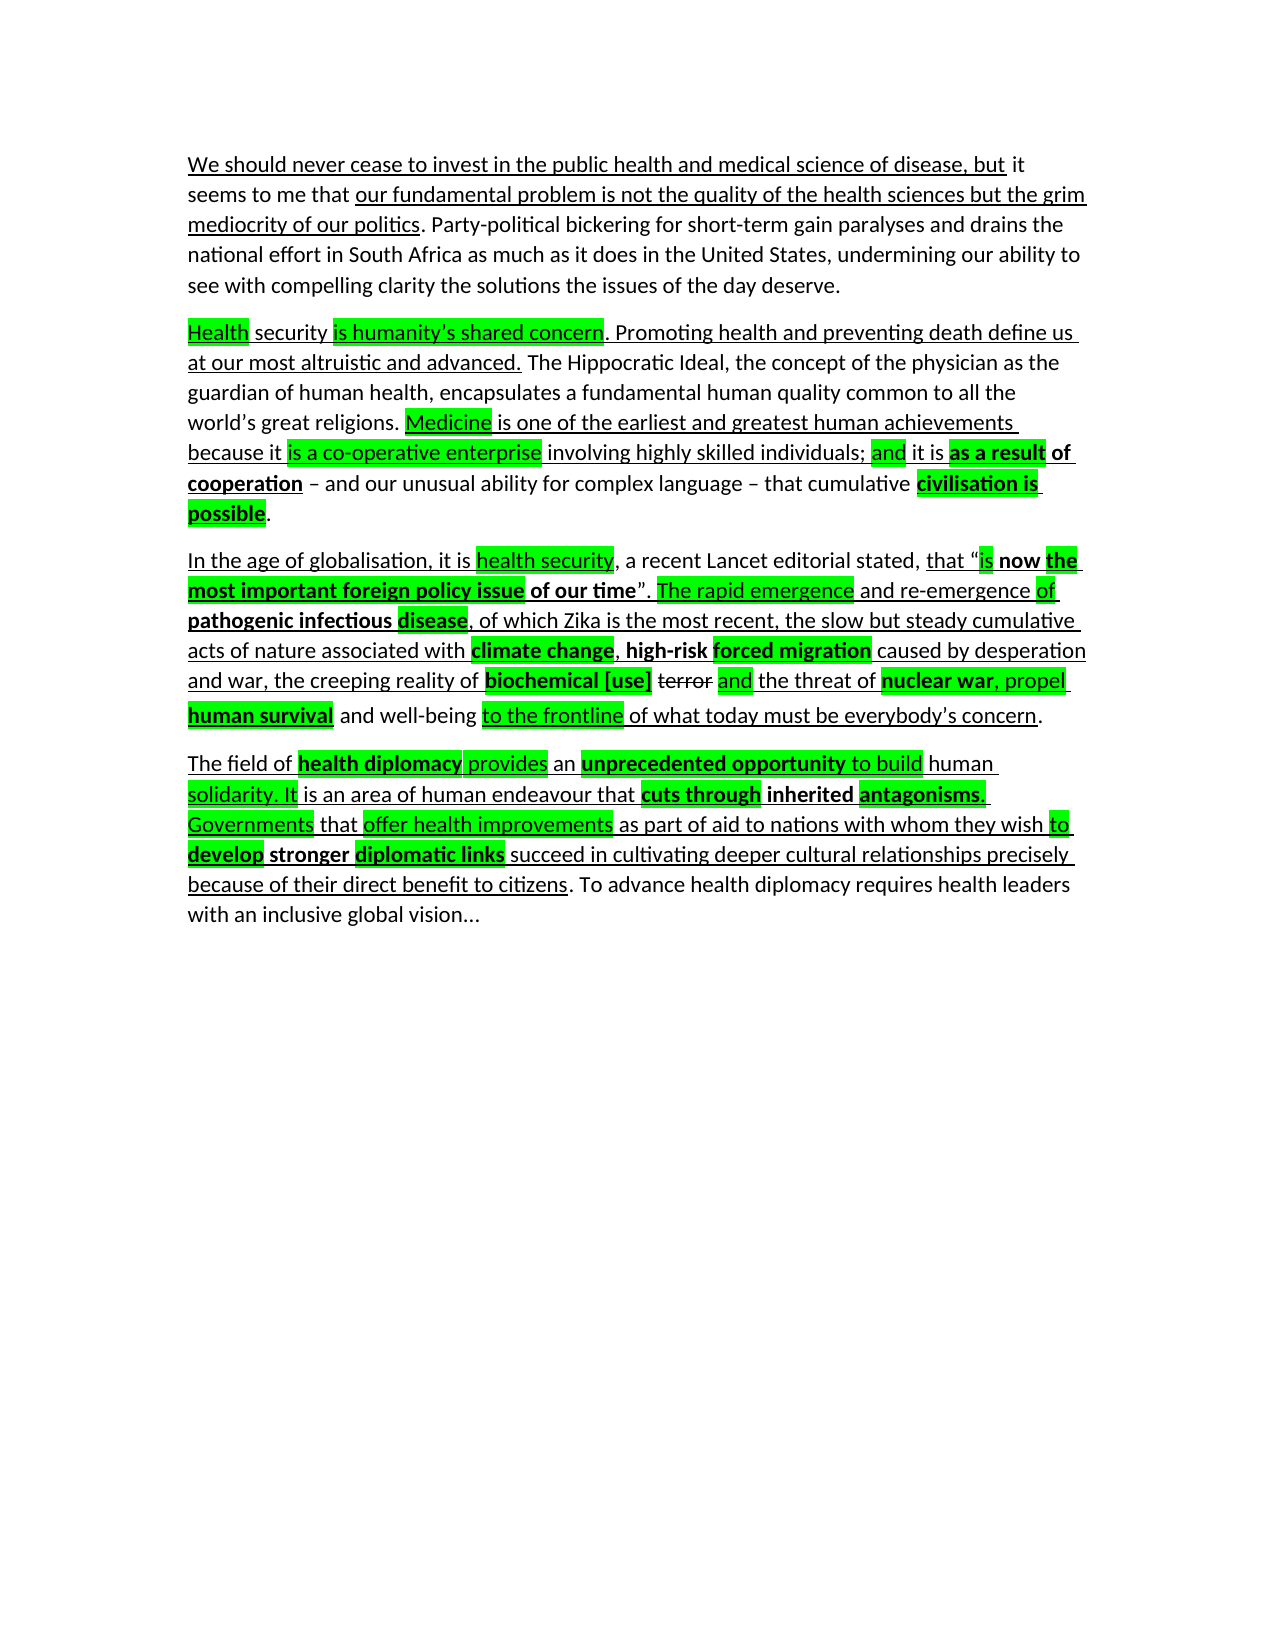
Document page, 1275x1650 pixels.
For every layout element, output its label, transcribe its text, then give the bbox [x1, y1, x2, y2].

text The field of health diplomacy provides an unprecedented opportunity to build human solidarity. It is an area of human endeavour that cuts through inherited antagonisms. Governments that offer health improvements as part of aid to nations with whom they wish to develop stronger diplomatic links succeed in cultivating deeper cultural relationships precisely because of their direct benefit to citizens. To advance health diplomacy requires health leaders with an inclusive global vision... [187, 749, 1087, 929]
text In the age of globalisation, it is health security, a recent Lancet editorial stated, that “is now the most important foreign policy issue of our time”. The rapid emergence and re-emergence of pathogenic infectious disease, of which Zika is the most recent, the slow but steady cumulative acts of nature associated with climate change, high-risk forced migration caused by desperation and war, the creeping reality of biochemical [use] terror and the threat of nuclear war, propel human survival and well-being to the frontline of what today must be everybody’s concern. [187, 546, 1087, 730]
text Health security is humanity’s shared concern. Promoting health and preventing death define us at our most altruistic and advanced. The Hippocratic Ideal, the concept of the physician as the guardian of human health, encapsulates a fundamental human quality common to all the world’s great religions. Medicine is one of the earliest and greatest human achievements because it is a co-operative enterprise involving highly skilled individuals; and it is as a result of cooperation – and our unusual ability for complex language – that cumulative civilisation is possible. [187, 318, 1087, 527]
text We should never cease to invest in the public health and medical science of disease, but it seems to me that our fundamental problem is not the quality of the health sciences but the grim mediocrity of our politics. Party-political bickering for short-term gain paralyses and drains the national effort in South Africa as much as it does in the United States, undermining our ability to see with compelling clarity the solutions the issues of the day deserve. [187, 150, 1087, 299]
